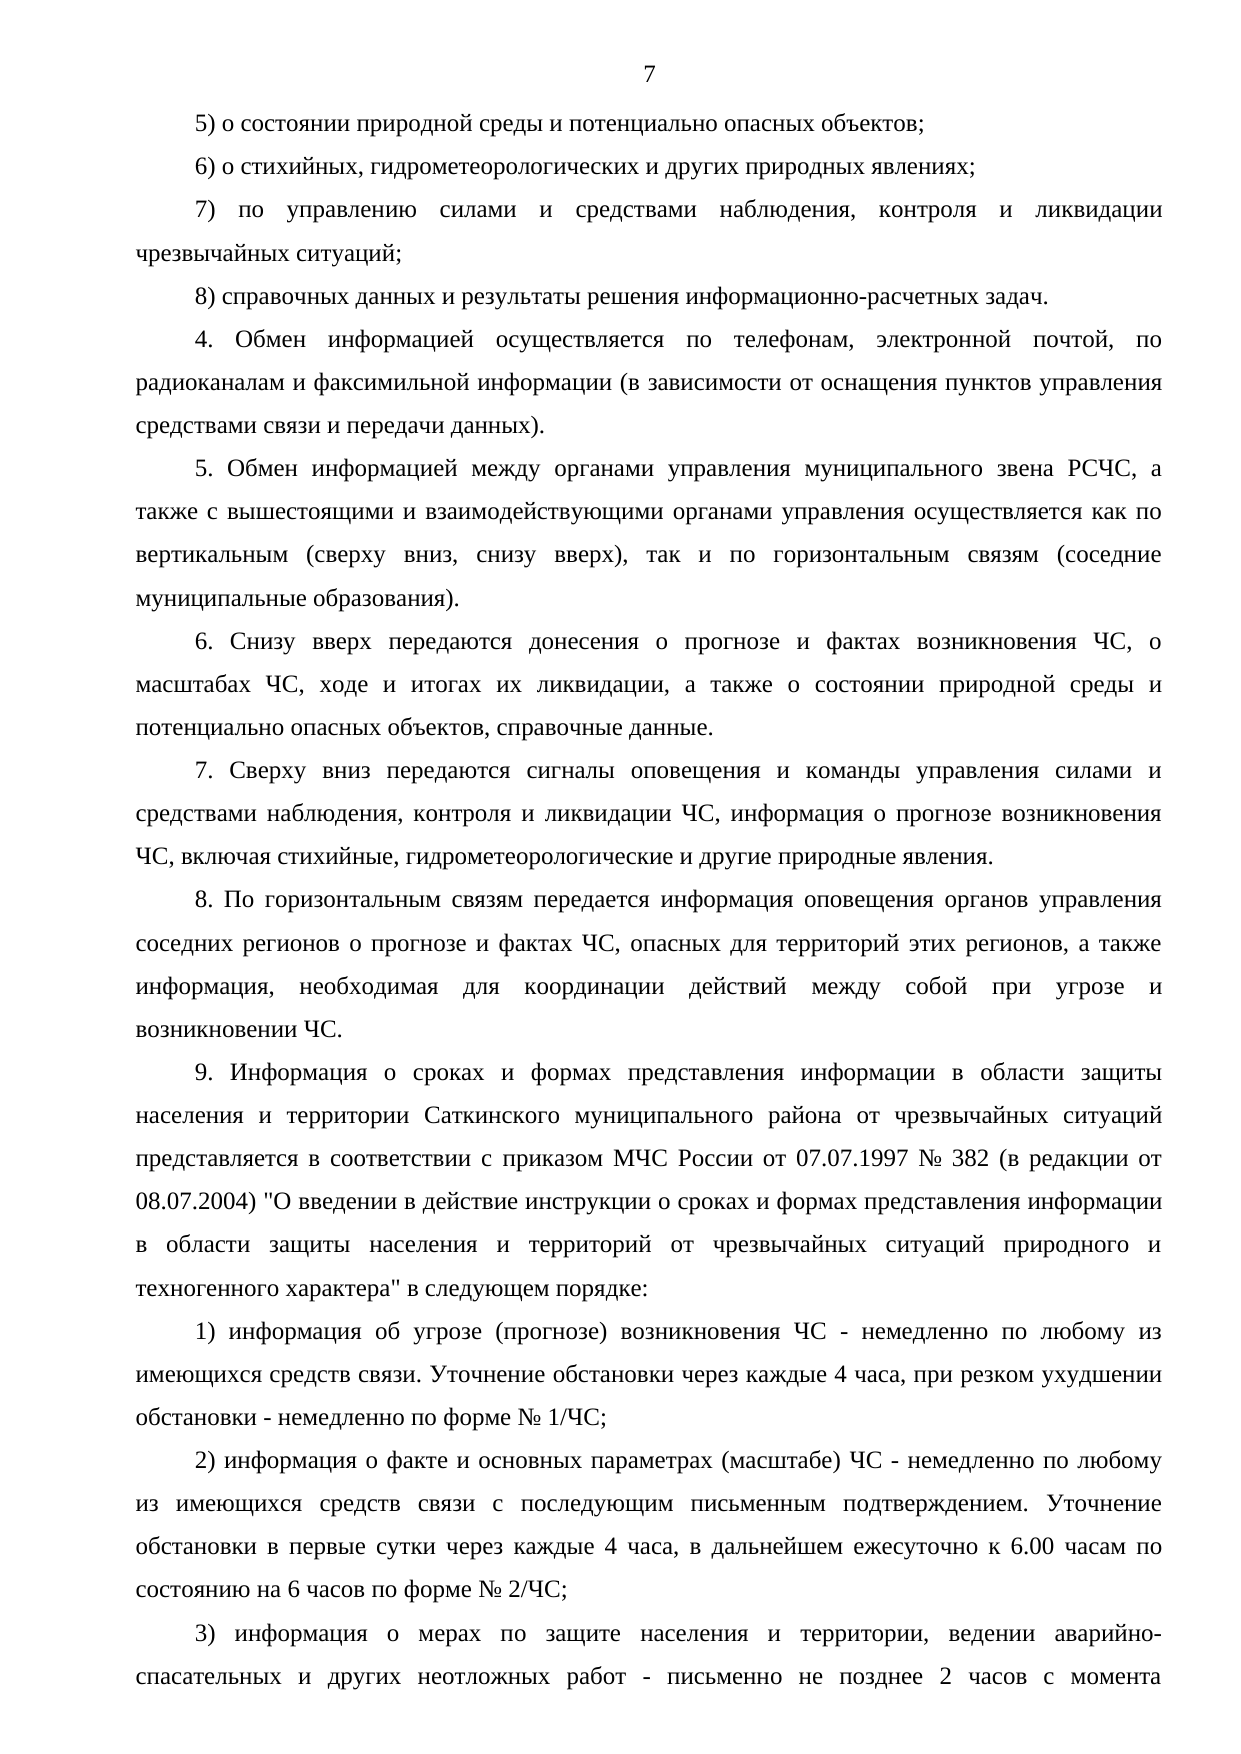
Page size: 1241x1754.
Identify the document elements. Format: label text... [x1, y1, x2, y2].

text 6) о стихийных, гидрометеорологических и других природных явлениях; [135, 151, 1163, 180]
text 5. Обмен информацией между органами управления муниципального звена РСЧС, а также с вышестоящими и взаимодействующими органами управления осуществляется как по вертикальным (сверху вниз, снизу вверх), так и по горизонтальным связям (соседние муниципальные образования). [135, 453, 1163, 611]
text 4. Обмен информацией осуществляется по телефонам, электронной почтой, по радиоканалам и факсимильной информации (в зависимости от оснащения пунктов управления средствами связи и передачи данных). [135, 324, 1163, 439]
text 2) информация о факте и основных параметрах (масштабе) ЧС - немедленно по любому из имеющихся средств связи с последующим письменным подтверждением. Уточнение обстановки в первые сутки через каждые 4 часа, в дальнейшем ежесуточно к 6.00 часам по состоянию на 6 часов по форме № 2/ЧС; [135, 1445, 1163, 1603]
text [135, 1618, 1163, 1689]
text 6. Снизу вверх передаются донесения о прогнозе и фактах возникновения ЧС, о масштабах ЧС, ходе и итогах их ликвидации, а также о состоянии природной среды и потенциально опасных объектов, справочные данные. [135, 626, 1163, 741]
text 8) справочных данных и результаты решения информационно-расчетных задач. [135, 281, 1163, 309]
text 7) по управлению силами и средствами наблюдения, контроля и ликвидации чрезвычайных ситуаций; [135, 194, 1163, 266]
text 9. Информация о сроках и формах представления информации в области защиты населения и территории Саткинского муниципального района от чрезвычайных ситуаций представляется в соответствии с приказом МЧС России от 07.07.1997 № 382 (в редакции от 08.07.2004) "О введении в действие инструкции о сроках и формах представления информации в области защиты населения и территорий от чрезвычайных ситуаций природного и техногенного характера" в следующем порядке: [135, 1057, 1163, 1301]
text 7. Сверху вниз передаются сигналы оповещения и команды управления силами и средствами наблюдения, контроля и ликвидации ЧС, информация о прогнозе возникновения ЧС, включая стихийные, гидрометеорологические и другие природные явления. [135, 755, 1163, 870]
text 8. По горизонтальным связям передается информация оповещения органов управления соседних регионов о прогнозе и фактах ЧС, опасных для территорий этих регионов, а также информация, необходимая для координации действий между собой при угрозе и возникновении ЧС. [135, 884, 1163, 1043]
text 1) информация об угрозе (прогнозе) возникновения ЧС - немедленно по любому из имеющихся средств связи. Уточнение обстановки через каждые 4 часа, при резком ухудшении обстановки - немедленно по форме № 1/ЧС; [135, 1316, 1163, 1431]
text 5) о состоянии природной среды и потенциально опасных объектов; [135, 108, 1163, 137]
